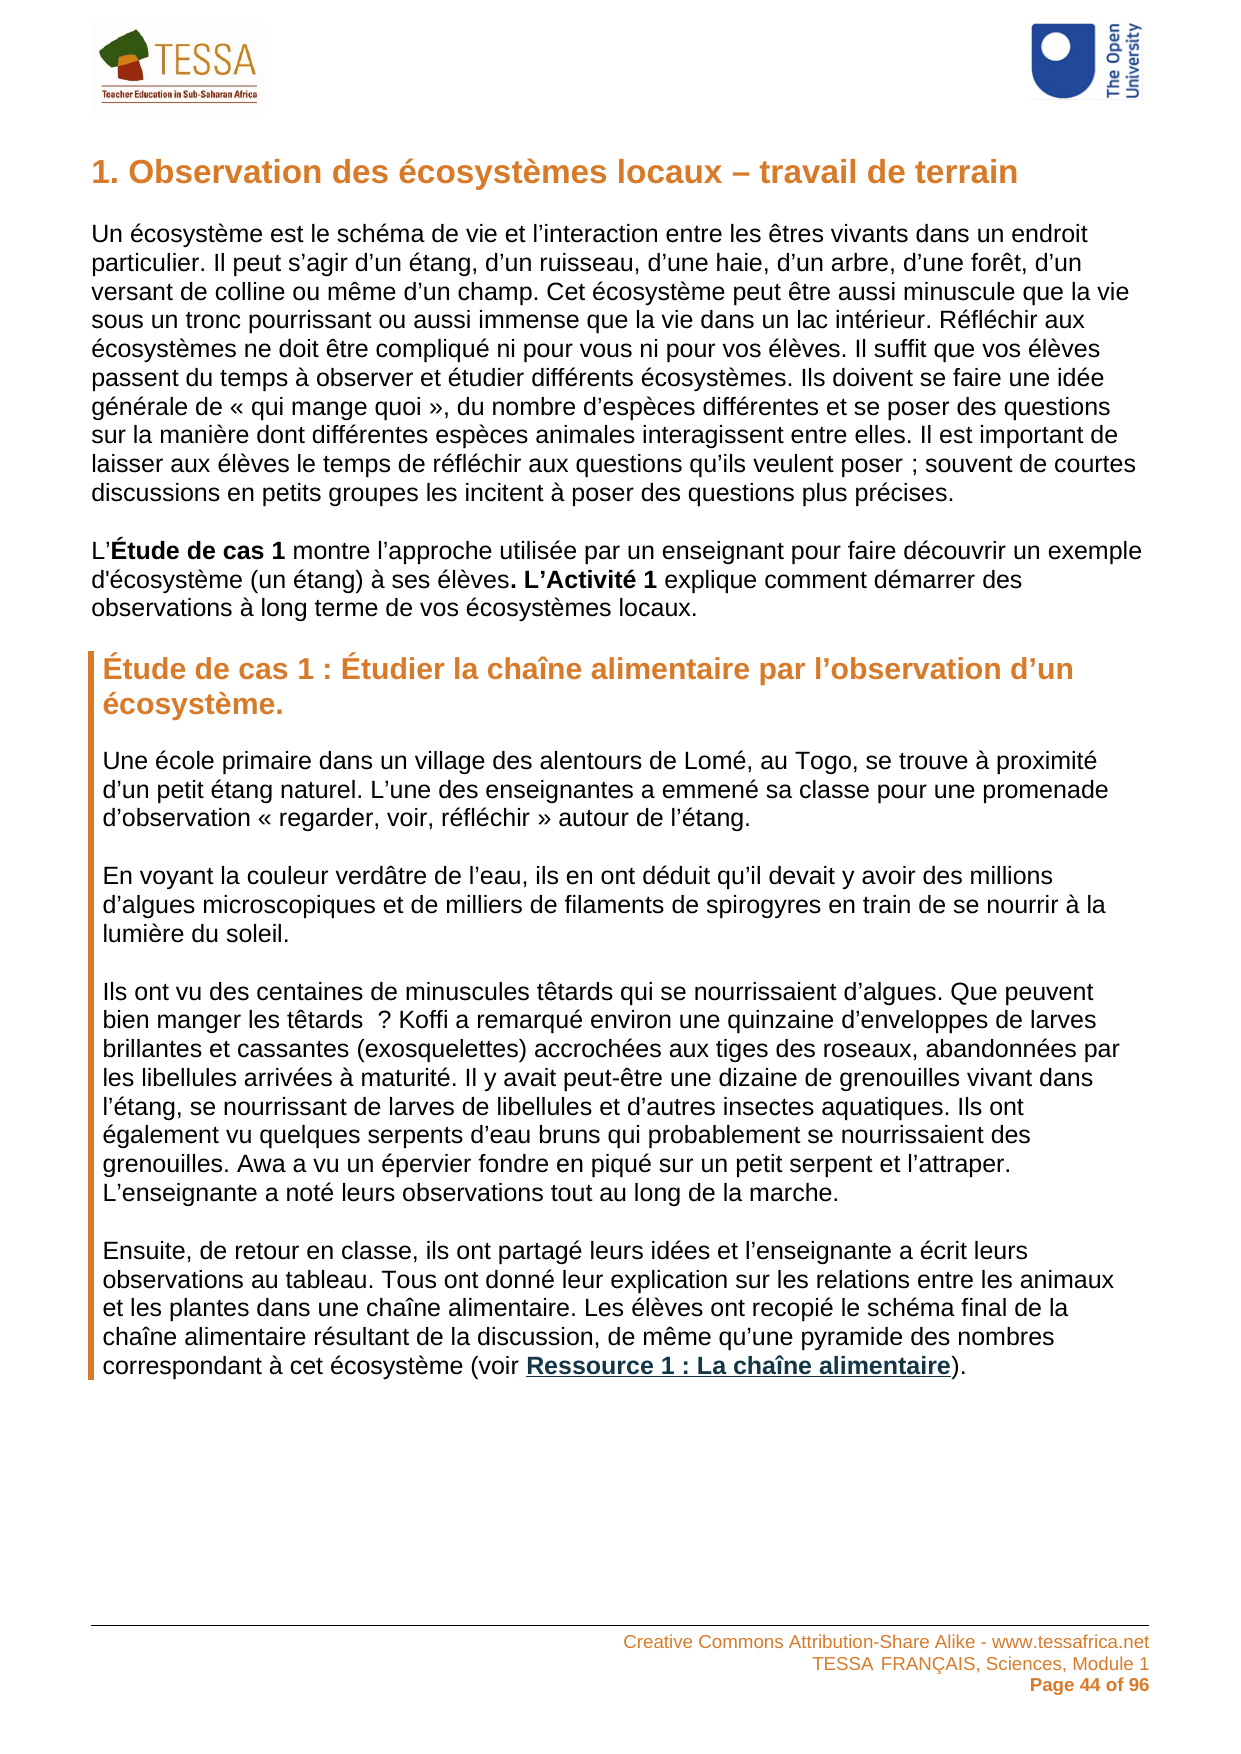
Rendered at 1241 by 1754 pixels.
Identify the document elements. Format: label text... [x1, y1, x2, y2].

picture [91, 22, 266, 114]
table_header Étude de cas 1 : Étudier la chaîne alimentaire par l’observation d’un écosystème. [94, 651, 1154, 721]
text L’Étude de cas 1 montre l’approche utilisée par un enseignant pour faire découvrir un exemple d'écosystème (un étang) à ses élèves. L’Activité 1 explique comment démarrer des observations à long terme de vos écosystèmes locaux. [91, 536, 1149, 622]
picture [1031, 22, 1144, 101]
text Un écosystème est le schéma de vie et l’interaction entre les êtres vivants dans un endroit particulier. Il peut s’agir d’un étang, d’un ruisseau, d’une haie, d’un arbre, d’une forêt, d’un versant de colline ou même d’un champ. Cet écosystème peut être aussi minuscule que la vie sous un tronc pourrissant ou aussi immense que la vie dans un lac intérieur. Réfléchir aux écosystèmes ne doit être compliqué ni pour vous ni pour vos élèves. Il suffit que vos élèves passent du temps à observer et étudier différents écosystèmes. Ils doivent se faire une idée générale de « qui mange quoi », du nombre d’espèces différentes et se poser des questions sur la manière dont différentes espèces animales interagissent entre elles. Il est important de laisser aux élèves le temps de réfléchir aux questions qu’ils veulent poser ; souvent de courtes discussions en petits groupes les incitent à poser des questions plus précises. [91, 219, 1149, 507]
subtitle 1. Observation des écosystèmes locaux – travail de terrain [91, 152, 1149, 190]
table_cell Une école primaire dans un village des alentours de Lomé, au Togo, se trouve à proximité d’un petit étang naturel. L’une des enseignantes a emmené sa classe pour une promenade d’observation « regarder, voir, réfléchir » autour de l’étang. En voyant la couleur verdâtre de l’eau, ils en ont déduit qu’il devait y avoir des millions d’algues microscopiques et de milliers de filaments de spirogyres en train de se nourrir à la lumière du soleil. Ils ont vu des centaines de minuscules têtards qui se nourrissaient d’algues. Que peuvent bien manger les têtards ? Koffi a remarqué environ une quinzaine d’enveloppes de larves brillantes et cassantes (exosquelettes) accrochées aux tiges des roseaux, abandonnées par les libellules arrivées à maturité. Il y avait peut-être une dizaine de grenouilles vivant dans l’étang, se nourrissant de larves de libellules et d’autres insectes aquatiques. Ils ont également vu quelques serpents d’eau bruns qui probablement se nourrissaient des grenouilles. Awa a vu un épervier fondre en piqué sur un petit serpent et l’attraper. L’enseignante a noté leurs observations tout au long de la marche. Ensuite, de retour en classe, ils ont partagé leurs idées et l’enseignante a écrit leurs observations au tableau. Tous ont donné leur explication sur les relations entre les animaux et les plantes dans une chaîne alimentaire. Les élèves ont recopié le schéma final de la chaîne alimentaire résultant de la discussion, de même qu’une pyramide des nombres correspondant à cet écosystème (voir Ressource 1 : La chaîne alimentaire). [94, 721, 1154, 1380]
